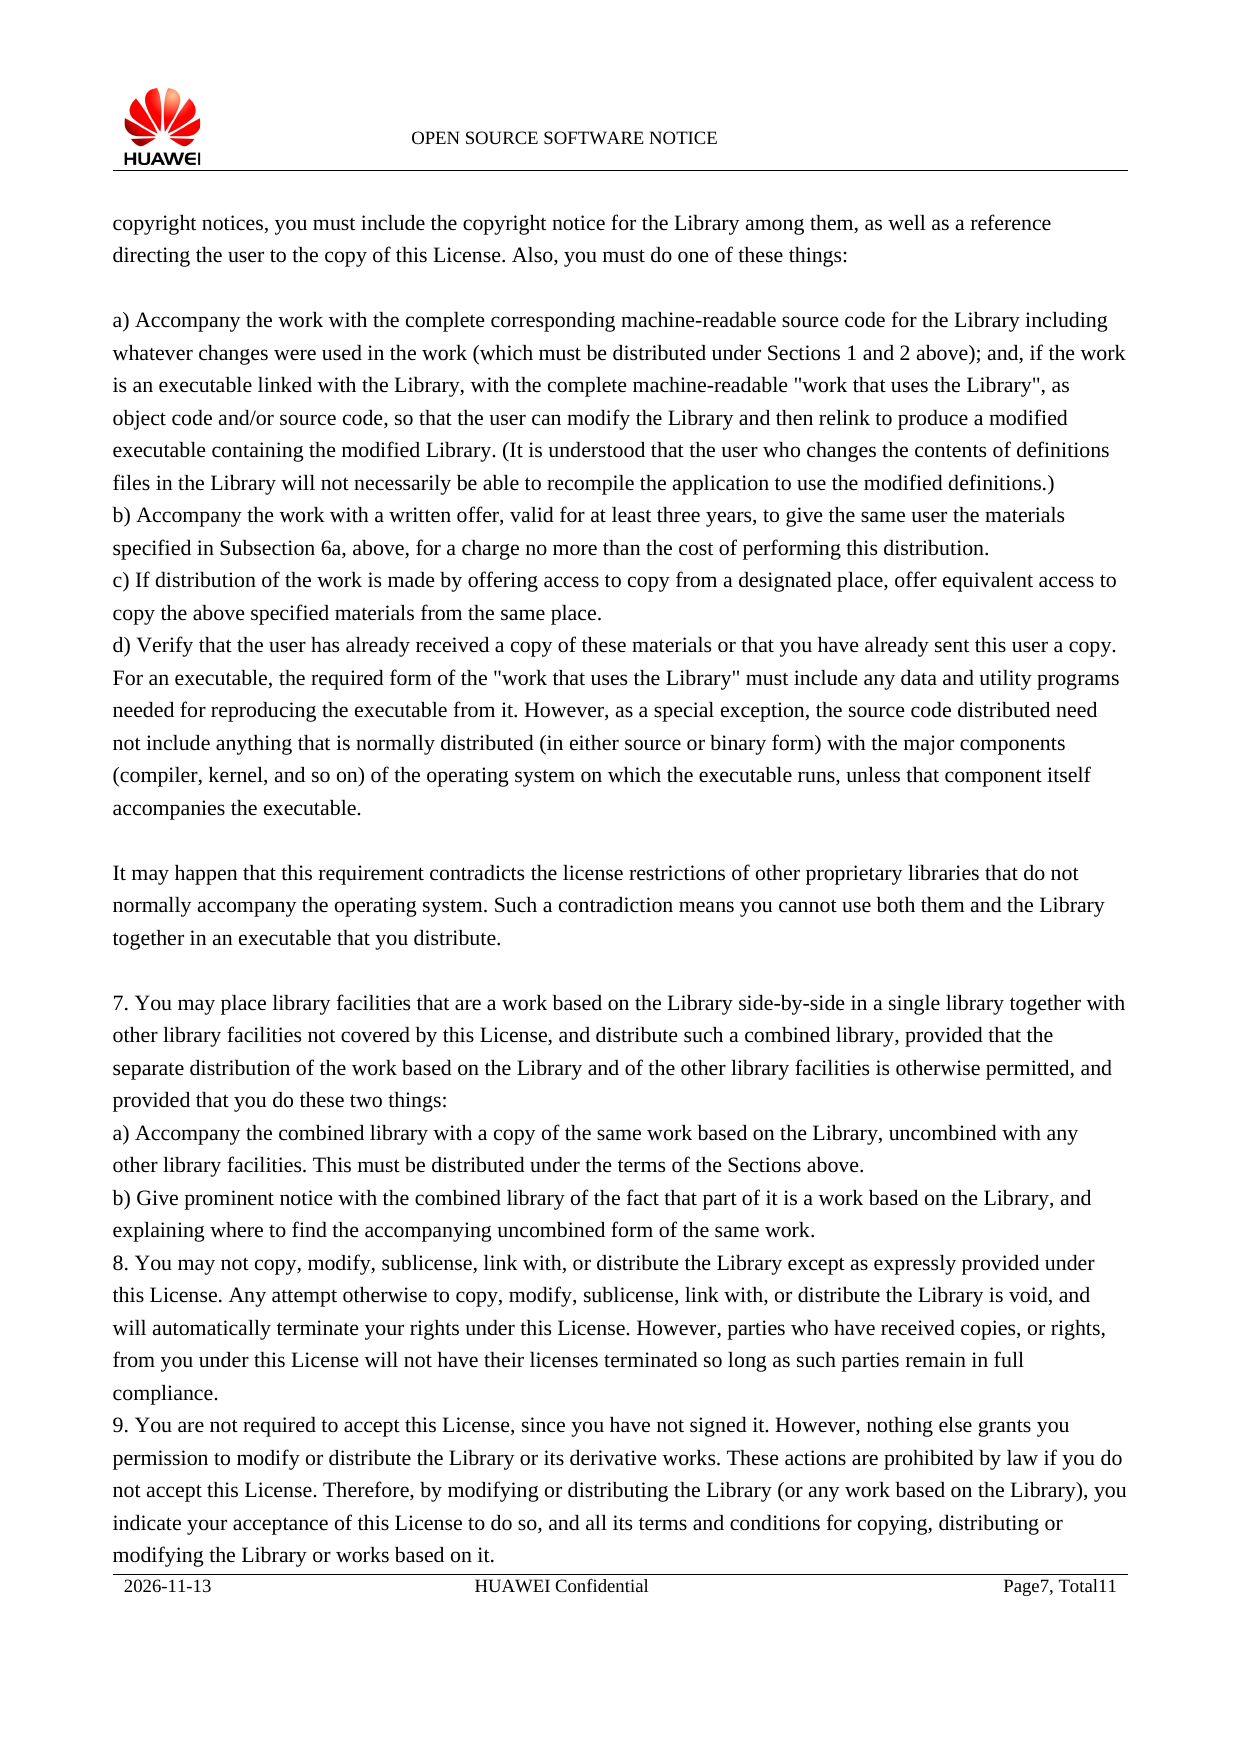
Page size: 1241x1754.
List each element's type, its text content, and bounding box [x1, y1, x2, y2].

picture [124, 88, 201, 165]
